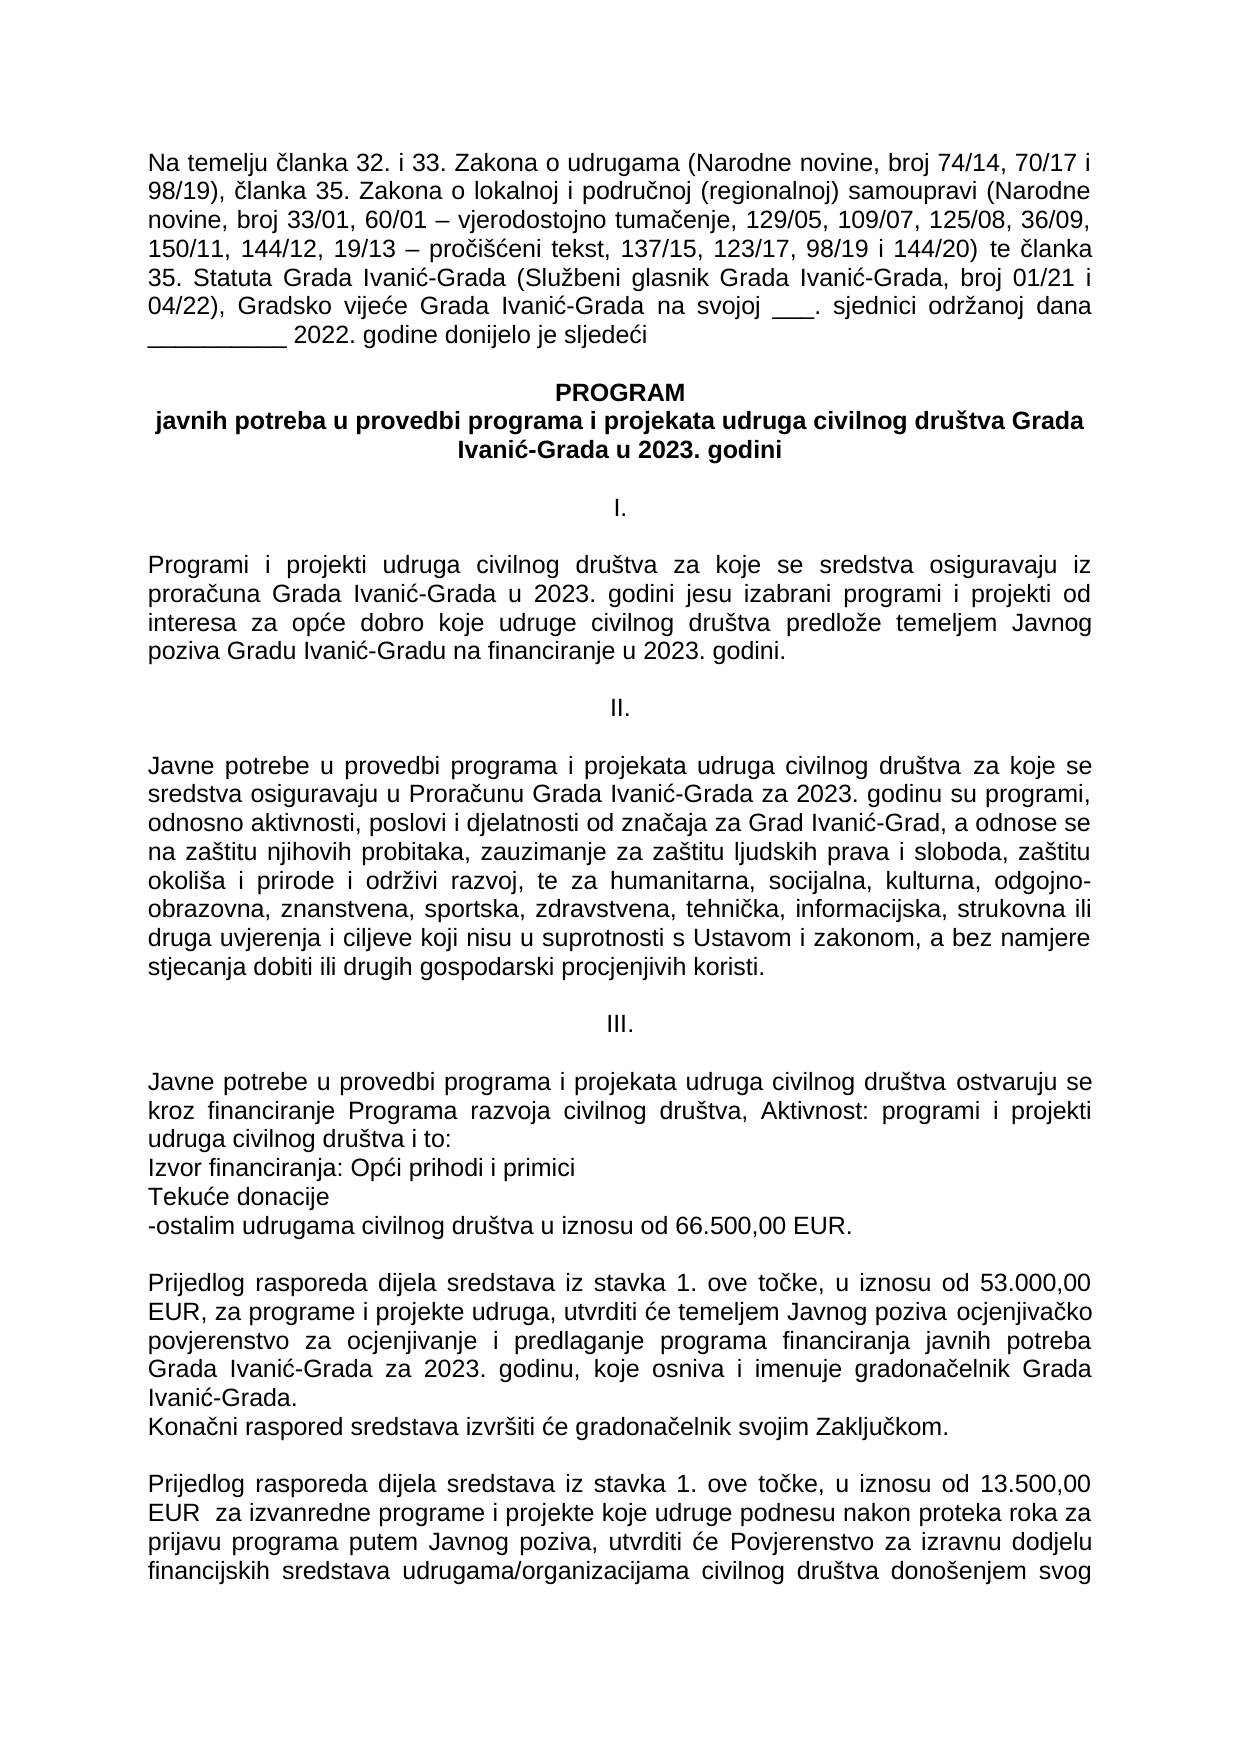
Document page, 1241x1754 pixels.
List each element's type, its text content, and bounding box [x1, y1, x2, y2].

text II. [148, 693, 1093, 722]
text Izvor financiranja: Opći prihodi i primici [148, 1153, 1093, 1182]
text Programi i projekti udruga civilnog društva za koje se sredstva osiguravaju iz proračuna Grada Ivanić-Grada u 2023. godini jesu izabrani programi i projekti od interesa za opće dobro koje udruge civilnog društva predlože temeljem Javnog poziva Gradu Ivanić-Gradu na financiranje u 2023. godini. [148, 550, 1093, 665]
text Prijedlog rasporeda dijela sredstava iz stavka 1. ove točke, u iznosu od 53.000,00 EUR, za programe i projekte udruga, utvrditi će temeljem Javnog poziva ocjenjivačko povjerenstvo za ocjenjivanje i predlaganje programa financiranja javnih potreba Grada Ivanić-Grada za 2023. godinu, koje osniva i imenuje gradonačelnik Grada Ivanić-Grada. [148, 1268, 1093, 1412]
text Konačni raspored sredstava izvršiti će gradonačelnik svojim Zaključkom. [148, 1412, 1093, 1441]
text PROGRAM [148, 378, 1093, 406]
text Javne potrebe u provedbi programa i projekata udruga civilnog društva ostvaruju se kroz financiranje Programa razvoja civilnog društva, Aktivnost: programi i projekti udruga civilnog društva i to: [148, 1067, 1093, 1153]
text javnih potreba u provedbi programa i projekata udruga civilnog društva Grada Ivanić-Grada u 2023. godini [148, 406, 1093, 464]
text Javne potrebe u provedbi programa i projekata udruga civilnog društva za koje se sredstva osiguravaju u Proračunu Grada Ivanić-Grada za 2023. godinu su programi, odnosno aktivnosti, poslovi i djelatnosti od značaja za Grad Ivanić-Grad, a odnose se na zaštitu njihovih probitaka, zauzimanje za zaštitu ljudskih prava i sloboda, zaštitu okoliša i prirode i održivi razvoj, te za humanitarna, socijalna, kulturna, odgojno-obrazovna, znanstvena, sportska, zdravstvena, tehnička, informacijska, strukovna ili druga uvjerenja i ciljeve koji nisu u suprotnosti s Ustavom i zakonom, a bez namjere stjecanja dobiti ili drugih gospodarski procjenjivih koristi. [148, 751, 1093, 981]
text -ostalim udrugama civilnog društva u iznosu od 66.500,00 EUR. [148, 1211, 1093, 1239]
text III. [148, 1009, 1093, 1038]
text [148, 1469, 1093, 1584]
text I. [148, 493, 1093, 521]
text Na temelju članka 32. i 33. Zakona o udrugama (Narodne novine, broj 74/14, 70/17 i 98/19), članka 35. Zakona o lokalnoj i područnoj (regionalnoj) samoupravi (Narodne novine, broj 33/01, 60/01 – vjerodostojno tumačenje, 129/05, 109/07, 125/08, 36/09, 150/11, 144/12, 19/13 – pročišćeni tekst, 137/15, 123/17, 98/19 i 144/20) te članka 35. Statuta Grada Ivanić-Grada (Službeni glasnik Grada Ivanić-Grada, broj 01/21 i 04/22), Gradsko vijeće Grada Ivanić-Grada na svojoj ___. sjednici održanoj dana __________ 2022. godine donijelo je sljedeći [148, 148, 1093, 349]
text Tekuće donacije [148, 1182, 1093, 1211]
